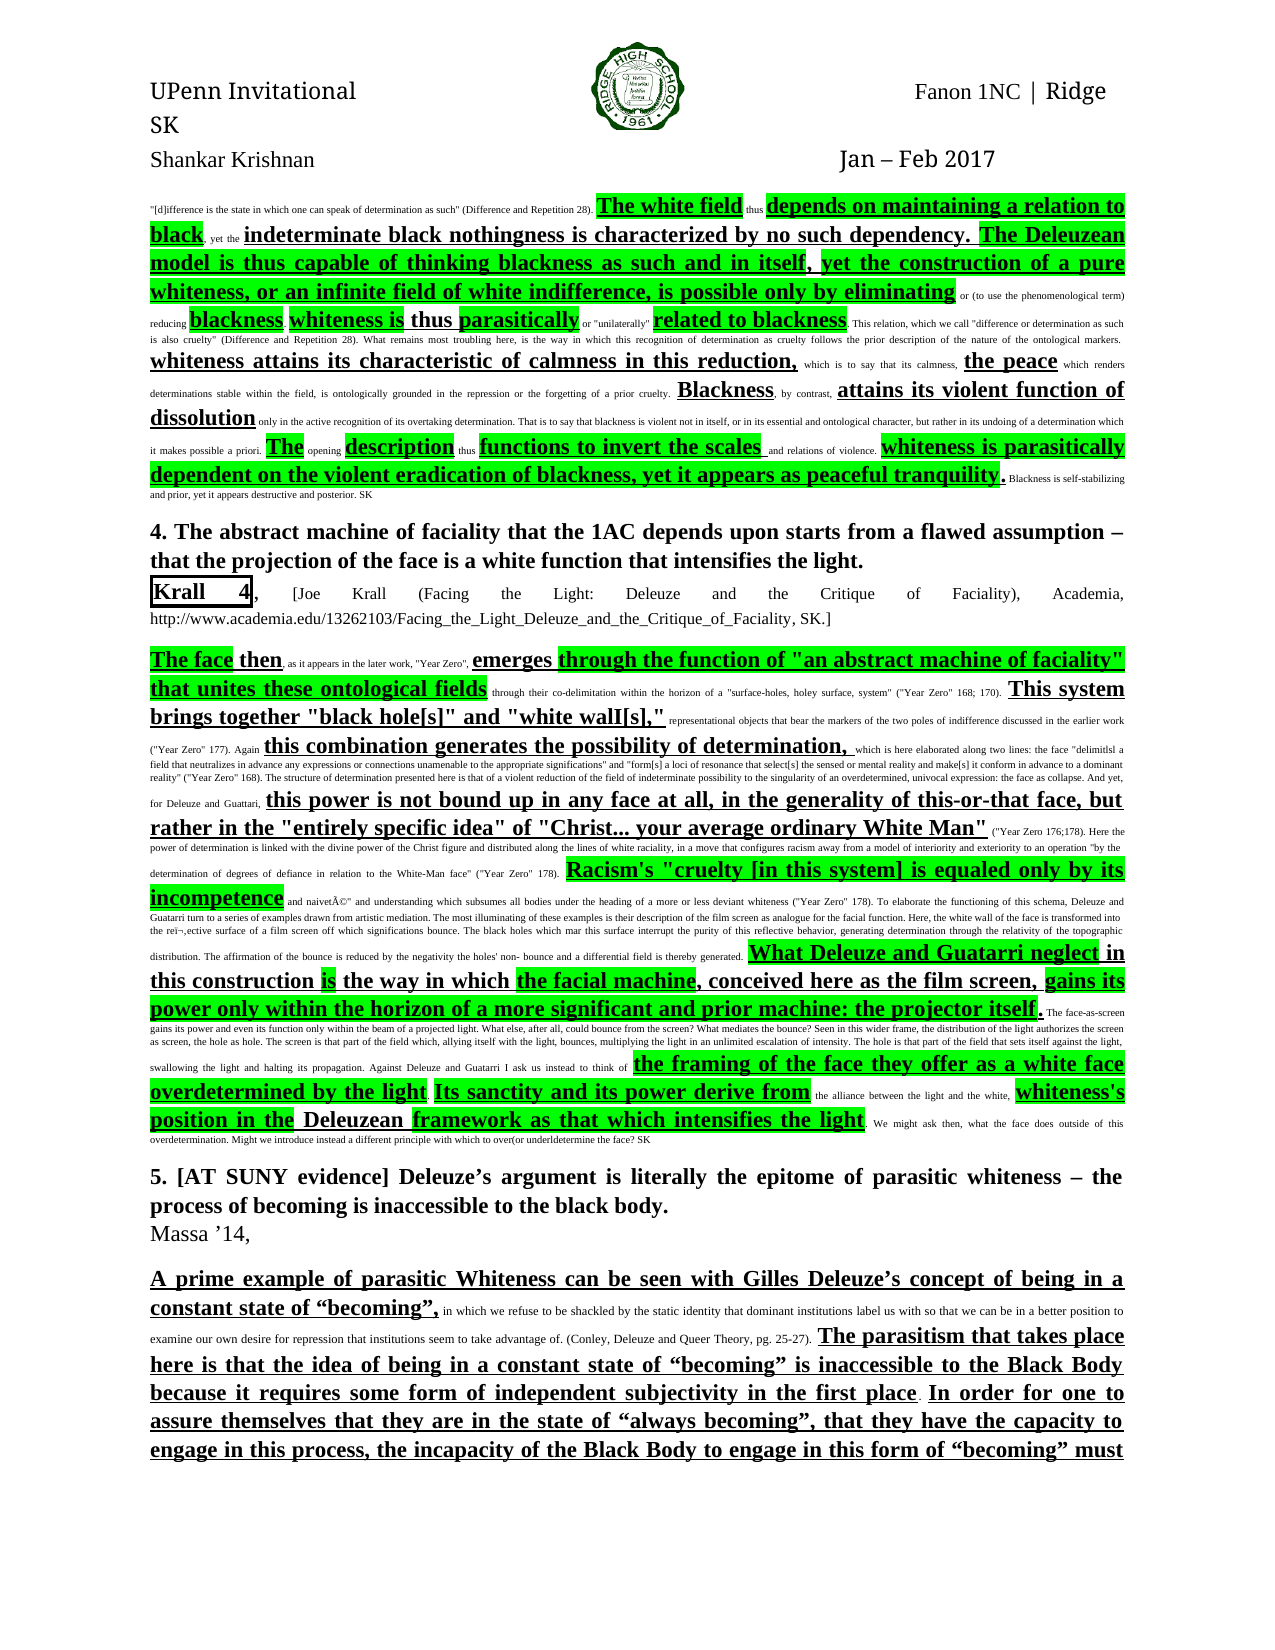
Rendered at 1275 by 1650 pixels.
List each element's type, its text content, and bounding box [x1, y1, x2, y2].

subtitle 5. [AT SUNY evidence] Deleuze’s argument is literally the epitome of parasitic whiteness – the process of becoming is inaccessible to the black body. [150, 1163, 1125, 1218]
picture [577, 42, 697, 130]
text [150, 1290, 1125, 1462]
text Massa ’14, [150, 1220, 1125, 1247]
text Krall 4, [Joe Krall (Facing the Light: Deleuze and the Critique of Faciality), Academia, http://www.academia.edu/13262103/Facing_the_Light_Deleuze_and_the_Critique_of_Faciality, SK.] [150, 575, 1125, 628]
text The face then, as it appears in the later work, "Year Zero", emerges through the function of "an abstract machine of faciality" that unites these ontological fields through their co-delimitation within the horizon of a "surface-holes, holey surface, system" ("Year Zero" 168; 170). This system brings together "black hole[s]" and "white walI[s]," representational objects that bear the markers of the two poles of indifference discussed in the earlier work ("Year Zero" 177). Again this combination generates the possibility of determination, which is here elaborated along two lines: the face "delimitlsl a field that neutralizes in advance any expressions or connections unamenable to the appropriate significations" and "form[s] a loci of resonance that select[s] the sensed or mental reality and make[s] it conform in advance to a dominant reality" ("Year Zero" 168). The structure of determination presented here is that of a violent reduction of the field of indeterminate possibility to the singularity of an overdetermined, univocal expression: the face as collapse. And yet, for Deleuze and Guattari, this power is not bound up in any face at all, in the generality of this-or-that face, but rather in the "entirely specific idea" of "Christ... your average ordinary White Man" ("Year Zero 176;178). Here the power of determination is linked with the divine power of the Christ figure and distributed along the lines of white raciality, in a move that configures racism away from a model of interiority and exteriority to an operation "by the determination of degrees of defiance in relation to the White-Man face" ("Year Zero" 178). Racism's "cruelty [in this system] is equaled only by its incompetence and naivetÃ©" and understanding which subsumes all bodies under the heading of a more or less deviant whiteness ("Year Zero" 178). To elaborate the functioning of this schema, Deleuze and Guatarri turn to a series of examples drawn from artistic mediation. The most illuminating of these examples is their description of the film screen as analogue for the facial function. Here, the white wall of the face is transformed into the reï¬‚ective surface of a film screen off which significations bounce. The black holes which mar this surface interrupt the purity of this reflective behavior, generating determination through the relativity of the topographic distribution. The affirmation of the bounce is reduced by the negativity the holes' non- bounce and a differential field is thereby generated. What Deleuze and Guatarri neglect in this construction is the way in which the facial machine, conceived here as the film screen, gains its power only within the horizon of a more significant and prior machine: the projector itself. The face-as-screen gains its power and even its function only within the beam of a projected light. What else, after all, could bounce from the screen? What mediates the bounce? Seen in this wider frame, the distribution of the light authorizes the screen as screen, the hole as hole. The screen is that part of the field which, allying itself with the light, bounces, multiplying the light in an unlimited escalation of intensity. The hole is that part of the field that sets itself against the light, swallowing the light and halting its propagation. Against Deleuze and Guatarri I ask us instead to think of the framing of the face they offer as a white face overdetermined by the light. Its sanctity and its power derive from the alliance between the light and the white, whiteness's position in the Deleuzean framework as that which intensifies the light. We might ask then, what the face does outside of this overdetermination. Might we introduce instead a different principle with which to over(or underldetermine the face? SK [150, 646, 1125, 990]
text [150, 192, 1125, 272]
subtitle 4. The abstract machine of faciality that the 1AC depends upon starts from a flawed assumption – that the projection of the face is a white function that intensifies the light. [150, 518, 1125, 573]
